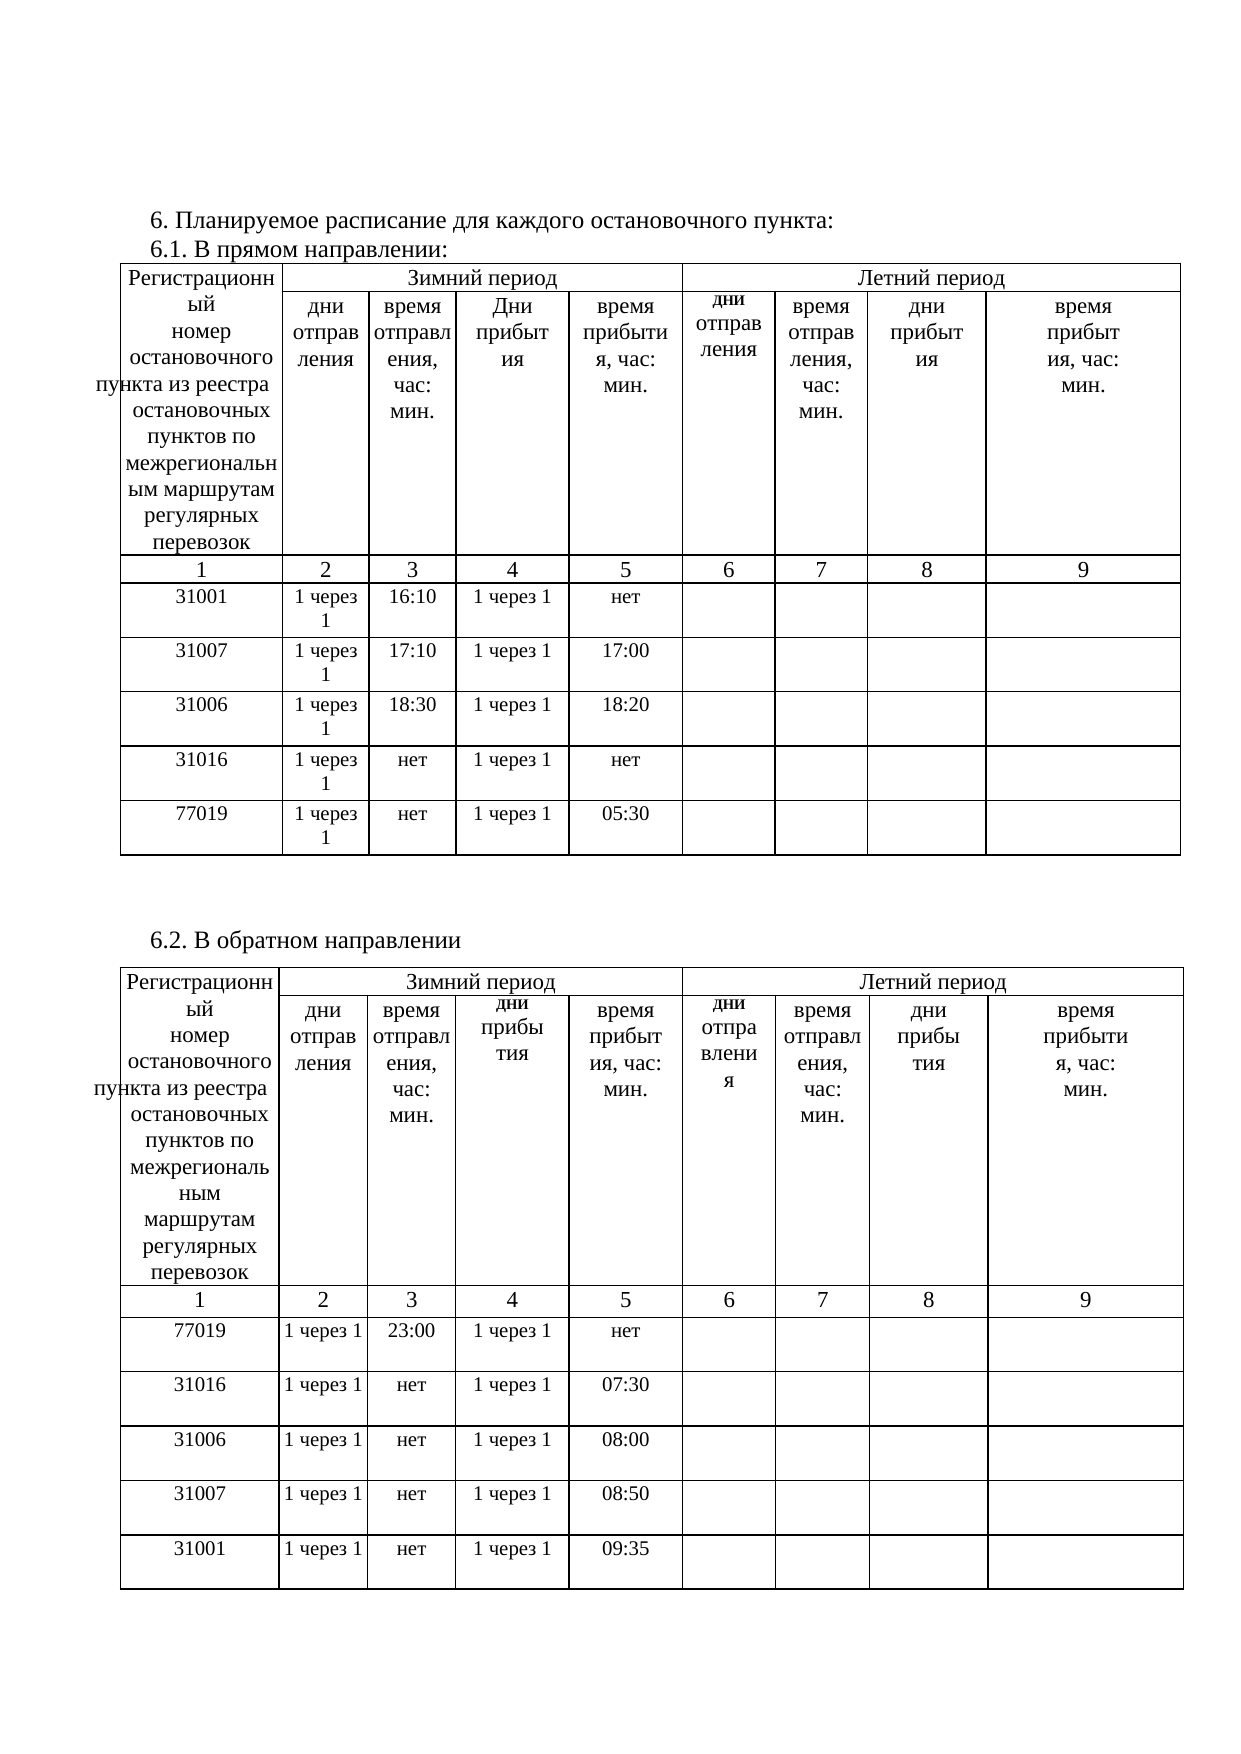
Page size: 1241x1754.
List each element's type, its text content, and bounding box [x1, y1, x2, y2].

text 6.1. В прямом направлении: [150, 234, 1090, 263]
table_cell [776, 692, 867, 745]
table_cell [989, 1427, 1183, 1479]
table_cell 16:10 [370, 584, 455, 636]
table_cell [776, 584, 867, 636]
table_cell [989, 1536, 1183, 1588]
table_cell время отправл ения, час: мин. [368, 996, 455, 1284]
table_cell 18:20 [570, 692, 682, 745]
table_cell время прибыти я, час: мин. [570, 292, 682, 554]
table_cell [868, 638, 985, 691]
table_cell [989, 1372, 1183, 1425]
table_cell 5 [570, 556, 682, 582]
table_cell [870, 1318, 987, 1371]
table_cell [683, 584, 774, 636]
table_cell 7 [776, 556, 867, 582]
table_cell нет [368, 1427, 455, 1479]
table_cell 9 [987, 556, 1180, 582]
table_cell 1 через 1 [457, 747, 568, 799]
table_cell нет [370, 801, 455, 854]
table_cell 1 через 1 [457, 692, 568, 745]
table_cell 4 [457, 556, 568, 582]
table_cell время отправ ления, час: мин. [776, 292, 867, 554]
table_cell время отправл ения, час: мин. [370, 292, 455, 554]
table_cell 17:10 [370, 638, 455, 691]
text 6.2. В обратном направлении [150, 925, 1090, 954]
table_header Летний период [683, 264, 1180, 291]
table_cell [987, 692, 1180, 745]
table_cell 77019 [121, 801, 282, 854]
table_cell 18:30 [370, 692, 455, 745]
table_header Регистрационный номер остановочного пункта из реестра остановочных пунктов по межрегиональным маршрутам регулярных перевозок [121, 264, 282, 554]
table_header Зимний период [280, 968, 682, 994]
table_cell [870, 1427, 987, 1479]
table_cell 3 [368, 1286, 455, 1316]
table_cell [776, 1481, 869, 1534]
table_cell [868, 692, 985, 745]
table_cell 8 [868, 556, 985, 582]
table_cell [776, 1318, 869, 1371]
table_cell 07:30 [570, 1372, 682, 1425]
table_cell нет [570, 584, 682, 636]
table_cell дни отправ ления [280, 996, 367, 1284]
table_cell 1 через 1 [456, 1481, 568, 1534]
table_cell 31007 [121, 1481, 278, 1534]
table_cell [987, 747, 1180, 799]
table_cell 3 [370, 556, 455, 582]
table_cell 1 через 1 [457, 638, 568, 691]
table_cell ДНИ отправ ления [683, 292, 774, 554]
table_cell 1 через 1 [280, 1372, 367, 1425]
table_cell 31007 [121, 638, 282, 691]
table_cell 7 [776, 1286, 869, 1316]
table_cell 5 [570, 1286, 682, 1316]
table_cell 1 через 1 [283, 692, 368, 745]
table_cell нет [368, 1372, 455, 1425]
table_cell 31016 [121, 747, 282, 799]
table_cell дни прибы тия [870, 996, 987, 1284]
table_cell ДНИ прибы тия [456, 996, 568, 1284]
table_cell нет [570, 747, 682, 799]
table_cell 1 через 1 [280, 1427, 367, 1479]
table_cell 2 [280, 1286, 367, 1316]
table_cell нет [370, 747, 455, 799]
table_cell [868, 801, 985, 854]
table_cell дни прибыт ия [868, 292, 985, 554]
table_cell [776, 1372, 869, 1425]
table_cell 05:30 [570, 801, 682, 854]
table_cell время прибыт ия, час: мин. [570, 996, 682, 1284]
table_cell 2 [283, 556, 368, 582]
table_cell 1 через 1 [283, 747, 368, 799]
table_cell 6 [683, 1286, 775, 1316]
table_cell время прибыт ия, час: мин. [987, 292, 1180, 554]
table_cell [776, 801, 867, 854]
table_cell 9 [989, 1286, 1183, 1316]
table_cell [683, 1372, 775, 1425]
table_cell [989, 1481, 1183, 1534]
table_cell [683, 638, 774, 691]
table_cell Дни прибыт ия [457, 292, 568, 554]
table_cell 77019 [121, 1318, 278, 1371]
table_cell 1 через 1 [457, 801, 568, 854]
table_cell 1 через 1 [283, 638, 368, 691]
table_cell [683, 1318, 775, 1371]
table_cell 08:00 [570, 1427, 682, 1479]
table_cell 1 через 1 [456, 1372, 568, 1425]
table_cell 4 [456, 1286, 568, 1316]
text 6. Планируемое расписание для каждого остановочного пункта: [150, 205, 1090, 234]
table_cell 1 через 1 [283, 584, 368, 636]
table_cell [776, 1427, 869, 1479]
table_cell 1 через 1 [456, 1318, 568, 1371]
table_cell 1 через 1 [280, 1318, 367, 1371]
table_cell [989, 1318, 1183, 1371]
table_cell 1 через 1 [456, 1536, 568, 1588]
table_cell [683, 1481, 775, 1534]
table_header Зимний период [283, 264, 682, 291]
table_cell 1 [121, 1286, 278, 1316]
table_cell 1 через 1 [280, 1536, 367, 1588]
table_cell [868, 584, 985, 636]
table_cell дни отправ ления [283, 292, 368, 554]
table_cell 31006 [121, 692, 282, 745]
table_cell нет [368, 1481, 455, 1534]
table_cell нет [368, 1536, 455, 1588]
table_cell [987, 638, 1180, 691]
table_cell 6 [683, 556, 774, 582]
table_cell 09:35 [570, 1536, 682, 1588]
table_cell 1 через 1 [457, 584, 568, 636]
table_cell 8 [870, 1286, 987, 1316]
table_cell [683, 1427, 775, 1479]
table_cell [776, 1536, 869, 1588]
table_cell [683, 747, 774, 799]
table_cell 23:00 [368, 1318, 455, 1371]
table_cell 1 через 1 [456, 1427, 568, 1479]
table_cell время прибыти я, час: мин. [989, 996, 1183, 1284]
table_cell [870, 1481, 987, 1534]
table_cell [987, 584, 1180, 636]
table_cell 31016 [121, 1372, 278, 1425]
table_cell 1 через 1 [283, 801, 368, 854]
table_cell 08:50 [570, 1481, 682, 1534]
table_cell [870, 1536, 987, 1588]
table_cell [776, 747, 867, 799]
table_cell ДНИ отпра влени я [683, 996, 775, 1284]
table_cell 31006 [121, 1427, 278, 1479]
table_cell [683, 1536, 775, 1588]
table_cell [683, 692, 774, 745]
table_cell 31001 [121, 584, 282, 636]
table_cell 31001 [121, 1536, 278, 1588]
table_cell [870, 1372, 987, 1425]
table_cell [683, 801, 774, 854]
table_cell 17:00 [570, 638, 682, 691]
table_header Регистрационный номер остановочного пункта из реестра остановочных пунктов по межрегиональным маршрутам регулярных перевозок [121, 968, 278, 1284]
table_cell [868, 747, 985, 799]
table_cell 1 через 1 [280, 1481, 367, 1534]
table_header Летний период [683, 968, 1183, 994]
table_cell [987, 801, 1180, 854]
table_cell [776, 638, 867, 691]
table_cell 1 [121, 556, 282, 582]
table_cell нет [570, 1318, 682, 1371]
table_cell время отправл ения, час: мин. [776, 996, 869, 1284]
